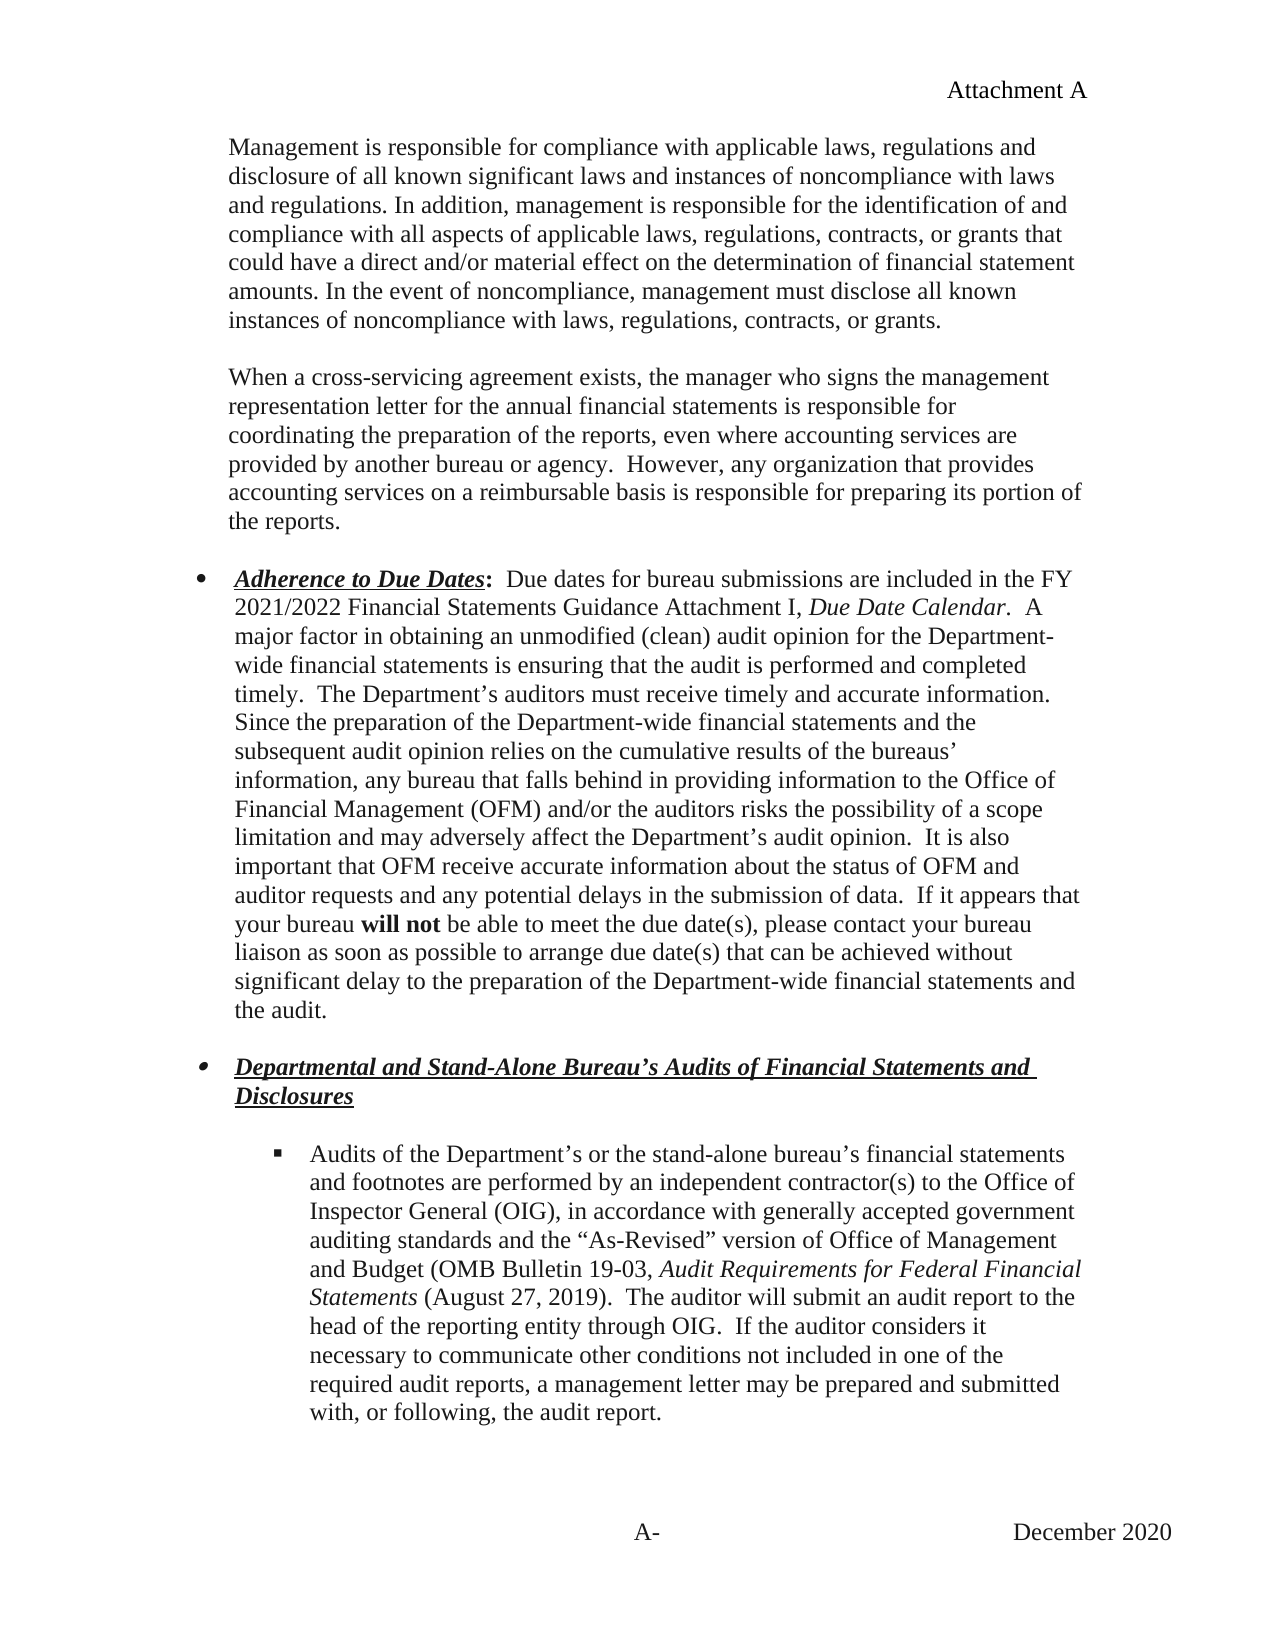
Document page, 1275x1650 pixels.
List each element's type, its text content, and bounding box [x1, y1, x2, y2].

subtitle Audits of the Department’s or the stand-alone bureau’s financial statements and footnotes are performed by an independent contractor(s) to the Office of Inspector General (OIG), in accordance with generally accepted government auditing standards and the “As-Revised” version of Office of Management and Budget (OMB Bulletin 19-03, Audit Requirements for Federal Financial Statements (August 27, 2019). The auditor will submit an audit report to the head of the reporting entity through OIG. If the auditor considers it necessary to communicate other conditions not included in one of the required audit reports, a management letter may be prepared and submitted with, or following, the audit report. [272, 1139, 1087, 1426]
text When a cross-servicing agreement exists, the manager who signs the management representation letter for the annual financial statements is responsible for coordinating the preparation of the reports, even where accounting services are provided by another bureau or agency. However, any organization that provides accounting services on a reimbursable basis is responsible for preparing its portion of the reports. [228, 362, 1087, 535]
subtitle Departmental and Stand-Alone Bureau’s Audits of Financial Statements and Disclosures [197, 1052, 1087, 1110]
list Adherence to Due Dates: Due dates for bureau submissions are included in the FY 2021/2022 Financial Statements Guidance Attachment I, Due Date Calendar. A major factor in obtaining an unmodified (clean) audit opinion for the Department-wide financial statements is ensuring that the audit is performed and completed timely. The Department’s auditors must receive timely and accurate information. Since the preparation of the Department-wide financial statements and the subsequent audit opinion relies on the cumulative results of the bureaus’ information, any bureau that falls behind in providing information to the Office of Financial Management (OFM) and/or the auditors risks the possibility of a scope limitation and may adversely affect the Department’s audit opinion. It is also important that OFM receive accurate information about the status of OFM and auditor requests and any potential delays in the submission of data. If it appears that your bureau will not be able to meet the due date(s), please contact your bureau liaison as soon as possible to arrange due date(s) that can be achieved without significant delay to the preparation of the Department-wide financial statements and the audit. [197, 564, 1087, 1024]
text compliance with all aspects of applicable laws, regulations, contracts, or grants that [228, 219, 1087, 247]
text could have a direct and/or material effect on the determination of financial statement amounts. In the event of noncompliance, management must disclose all known instances of noncompliance with laws, regulations, contracts, or grants. [228, 247, 1087, 334]
text Management is responsible for compliance with applicable laws, regulations and disclosure of all known significant laws and instances of noncompliance with laws and regulations. In addition, management is responsible for the identification of and [228, 132, 1087, 219]
